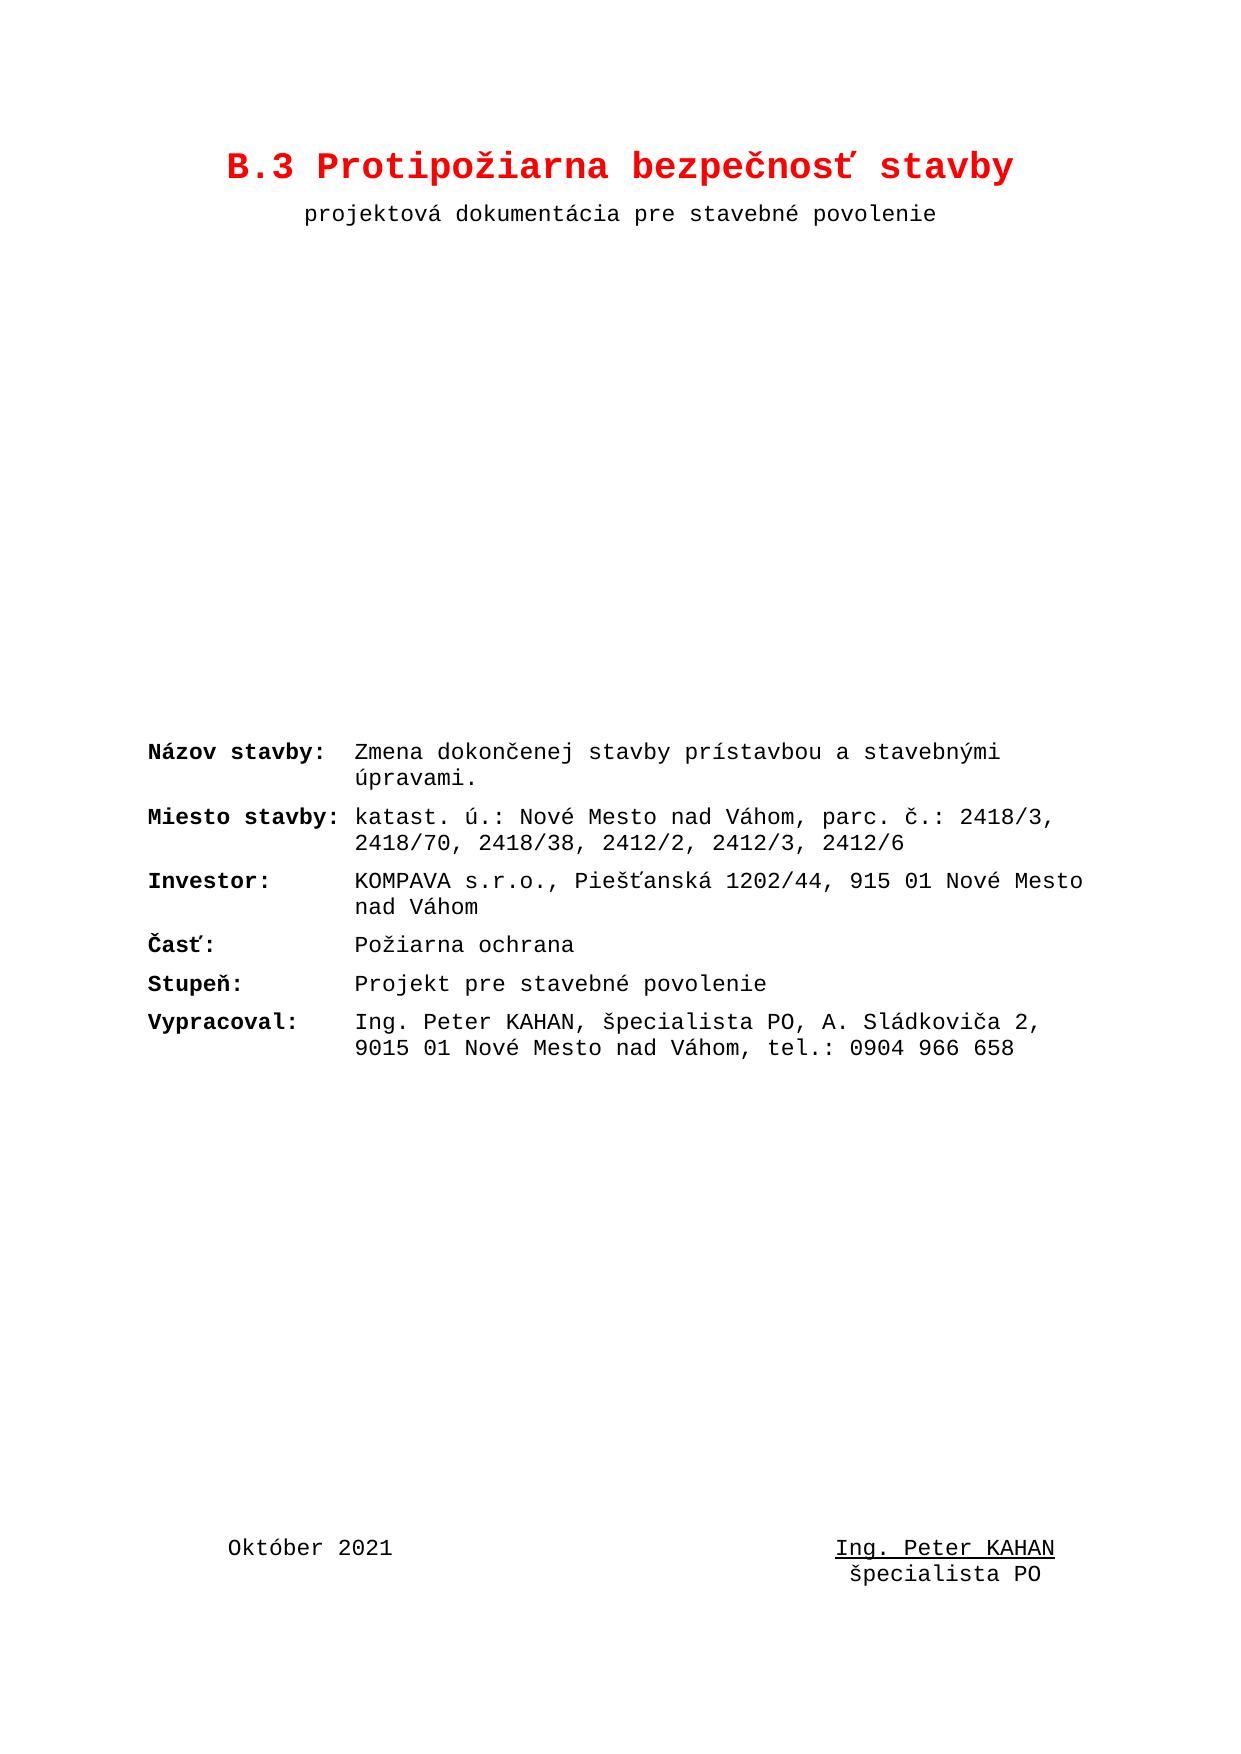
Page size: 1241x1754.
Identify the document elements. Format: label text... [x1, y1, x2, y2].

text Vypracoval: Ing. Peter KAHAN, špecialista PO, A. Sládkoviča 2, 9015 01 Nové Mesto nad Váhom, tel.: 0904 966 658 [148, 1011, 1093, 1063]
text Názov stavby: Zmena dokončenej stavby prístavbou a stavebnými úpravami. [148, 741, 1093, 793]
text Október 2021 Ing. Peter KAHAN [148, 1536, 1093, 1562]
text Investor: KOMPAVA s.r.o., Piešťanská 1202/44, 915 01 Nové Mesto nad Váhom [148, 869, 1093, 921]
text Miesto stavby: katast. ú.: Nové Mesto nad Váhom, parc. č.: 2418/3, 2418/70, 2418/38, 2412/2, 2412/3, 2412/6 [148, 805, 1093, 857]
text špecialista PO [148, 1562, 1093, 1588]
text Časť: Požiarna ochrana [148, 934, 1093, 960]
text projektová dokumentácia pre stavebné povolenie [148, 203, 1093, 228]
text Stupeň: Projekt pre stavebné povolenie [148, 972, 1093, 998]
text B.3 Protipožiarna bezpečnosť stavby [148, 148, 1093, 190]
